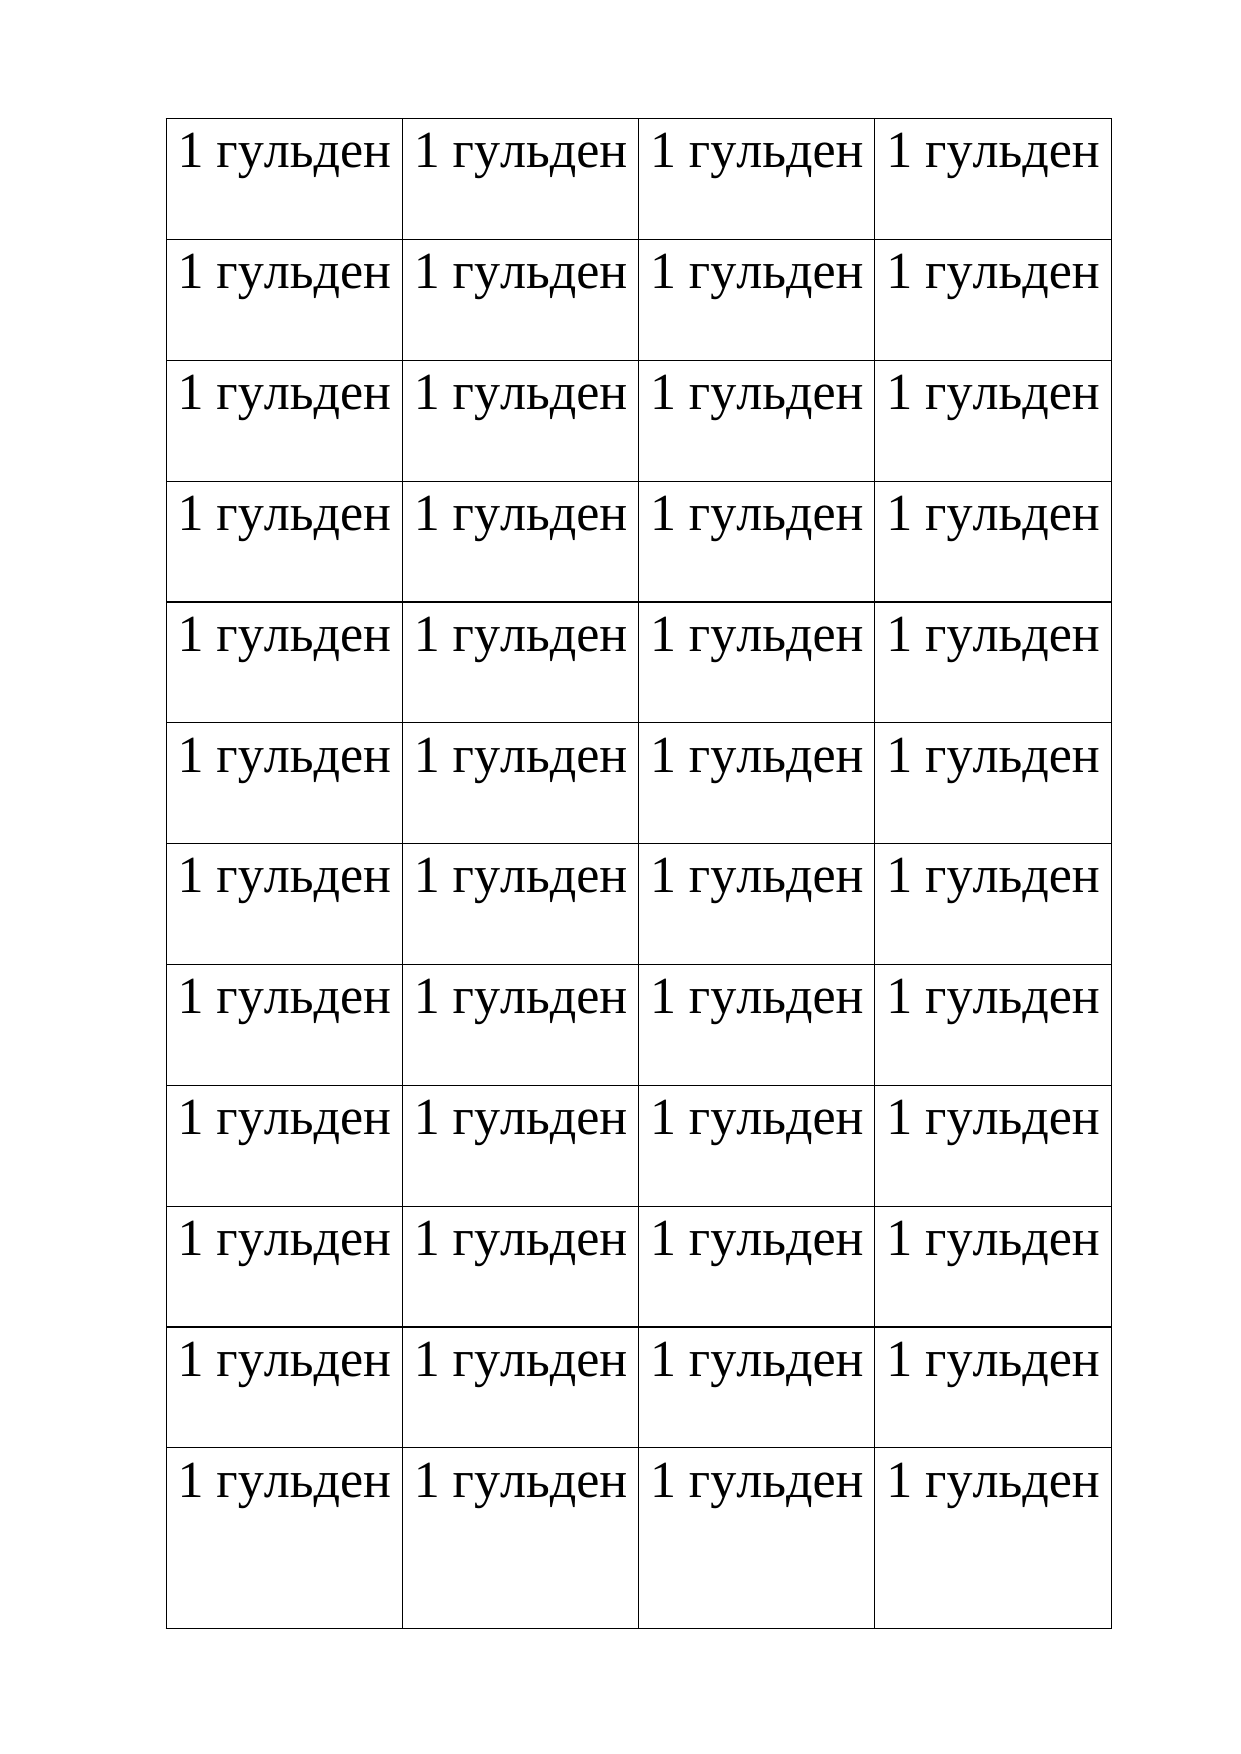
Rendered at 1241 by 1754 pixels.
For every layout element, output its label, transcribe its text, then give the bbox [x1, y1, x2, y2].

table_cell 1 гульден [167, 603, 402, 722]
table_header 1 гульден [167, 119, 402, 239]
table_header 1 гульден [639, 119, 874, 239]
table_cell 1 гульден [167, 482, 402, 601]
table_header 1 гульден [875, 119, 1111, 239]
table_cell 1 гульден [167, 1328, 402, 1447]
table_cell 1 гульден [167, 844, 402, 964]
table_cell 1 гульден [167, 965, 402, 1085]
table_cell 1 гульден [875, 1086, 1111, 1206]
table_cell 1 гульден [875, 1328, 1111, 1447]
table_cell 1 гульден [875, 1207, 1111, 1326]
table_cell 1 гульден [403, 1328, 638, 1447]
table_cell 1 гульден [639, 1207, 874, 1326]
table_cell 1 гульден [875, 965, 1111, 1085]
table_cell 1 гульден [639, 482, 874, 601]
table_cell 1 гульден [875, 723, 1111, 843]
table_cell 1 гульден [403, 965, 638, 1085]
table_cell 1 гульден [639, 1328, 874, 1447]
table_cell 1 гульден [403, 1207, 638, 1326]
table_cell 1 гульден [639, 1086, 874, 1206]
table_cell 1 гульден [875, 844, 1111, 964]
table_cell 1 гульден [875, 603, 1111, 722]
table_cell 1 гульден [403, 482, 638, 601]
table_cell 1 гульден [403, 240, 638, 360]
table_cell 1 гульден [403, 1086, 638, 1206]
table_cell 1 гульден [875, 482, 1111, 601]
table_cell 1 гульден [403, 603, 638, 722]
table_cell 1 гульден [639, 240, 874, 360]
table_cell 1 гульден [639, 723, 874, 843]
table_cell 1 гульден [167, 1448, 402, 1628]
table_cell 1 гульден [403, 1448, 638, 1628]
table_cell 1 гульден [403, 844, 638, 964]
table_cell 1 гульден [403, 723, 638, 843]
table_cell 1 гульден [167, 1086, 402, 1206]
table_cell 1 гульден [167, 361, 402, 481]
table_cell 1 гульден [639, 361, 874, 481]
table_cell 1 гульден [403, 361, 638, 481]
table_cell 1 гульден [167, 240, 402, 360]
table_cell 1 гульден [875, 361, 1111, 481]
table_cell 1 гульден [639, 965, 874, 1085]
table_cell 1 гульден [639, 603, 874, 722]
table_cell 1 гульден [167, 1207, 402, 1326]
table_cell 1 гульден [167, 723, 402, 843]
table_cell 1 гульден [875, 240, 1111, 360]
table_cell 1 гульден [639, 1448, 874, 1628]
table_cell 1 гульден [639, 844, 874, 964]
table_header 1 гульден [403, 119, 638, 239]
table_cell 1 гульден [875, 1448, 1111, 1628]
